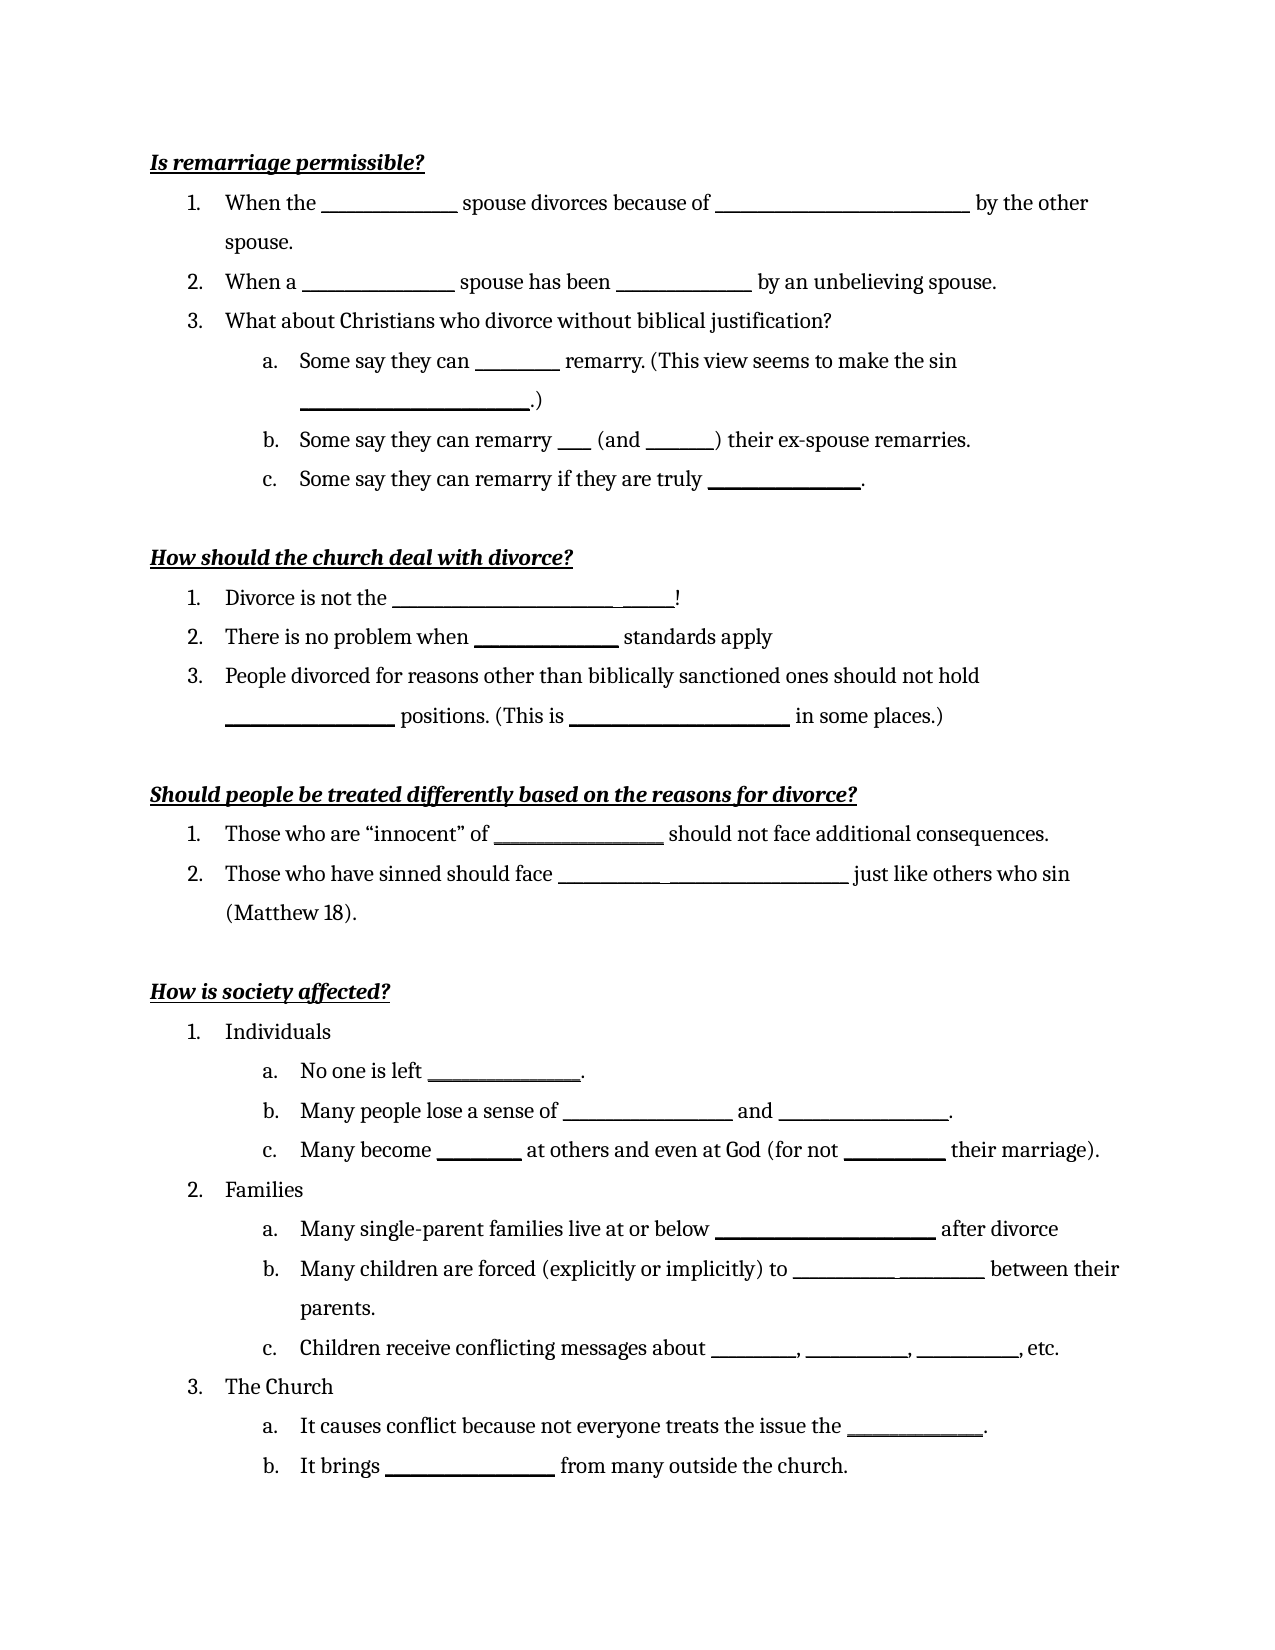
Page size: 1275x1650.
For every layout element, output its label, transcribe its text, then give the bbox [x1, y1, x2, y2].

list Some say they can __________ remarry. (This view seems to make the sin ___________________________.) [262, 347, 1125, 413]
list There is no problem when _________________ standards apply [187, 624, 1125, 650]
text How should the church deal with divorce? [150, 545, 1125, 571]
list No one is left __________________. [262, 1058, 1125, 1084]
list Those who have sinned should face ____________ _____________________ just like others who sin (Matthew 18). [187, 861, 1125, 926]
list It causes conflict because not everyone treats the issue the ________________. [262, 1413, 1125, 1440]
list Many people lose a sense of ____________________ and ____________________. [262, 1097, 1125, 1124]
list Those who are “innocent” of ____________________ should not face additional consequences. [187, 821, 1125, 847]
list Families [187, 1176, 1125, 1203]
list Many children are forced (explicitly or implicitly) to ____________ __________ between their parents. [262, 1255, 1125, 1321]
list Some say they can remarry ____ (and ________) their ex-spouse remarries. [262, 426, 1125, 453]
text Should people be treated differently based on the reasons for divorce? [150, 782, 1125, 808]
text How is society affected? [150, 979, 1125, 1005]
list Children receive conflicting messages about __________, ____________, ____________, etc. [262, 1334, 1125, 1361]
text Is remarriage permissible? [150, 150, 1125, 176]
list Some say they can remarry if they are truly __________________. [262, 466, 1125, 492]
list Many single-parent families live at or below __________________________ after divorce [262, 1216, 1125, 1242]
list Many become __________ at others and even at God (for not ____________ their marriage). [262, 1137, 1125, 1163]
list It brings ____________________ from many outside the church. [262, 1453, 1125, 1479]
list People divorced for reasons other than biblically sanctioned ones should not hold ____________________ positions. (This is __________________________ in some places.) [187, 663, 1125, 729]
list Divorce is not the __________________________ ______! [187, 584, 1125, 611]
list When a __________________ spouse has been ________________ by an unbelieving spouse. [187, 268, 1125, 295]
list What about Christians who divorce without biblical justification? [187, 308, 1125, 334]
list When the ________________ spouse divorces because of ______________________________ by the other spouse. [187, 189, 1125, 255]
list The Church [187, 1374, 1125, 1400]
list Individuals [187, 1018, 1125, 1045]
